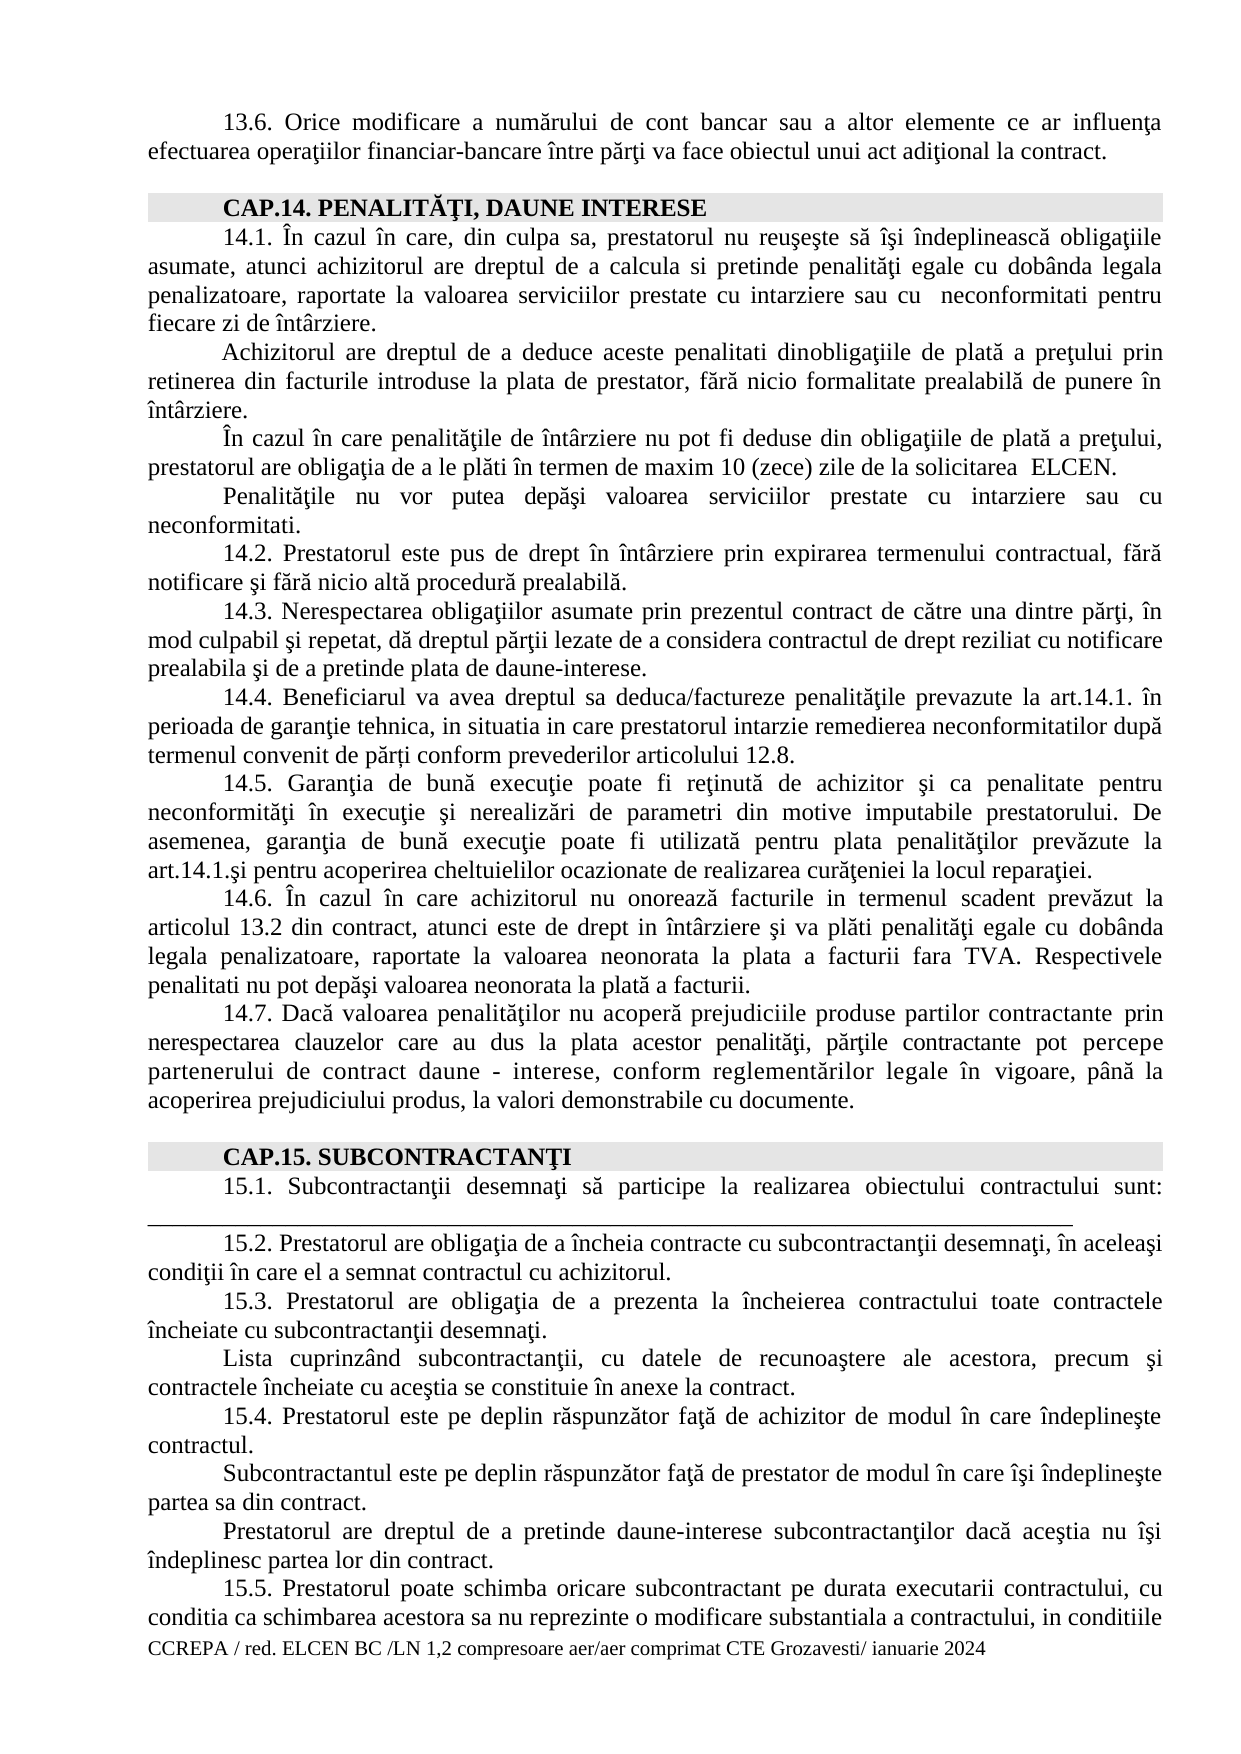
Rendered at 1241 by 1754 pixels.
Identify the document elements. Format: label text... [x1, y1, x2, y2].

text Lista cuprinzând subcontractanţii, cu datele de recunoaştere ale acestora, precum şi contractele încheiate cu aceştia se constituie în anexe la contract. [148, 1343, 1163, 1401]
text 13.6. Orice modificare a numărului de cont bancar sau a altor elemente ce ar influenţa efectuarea operaţiilor financiar-bancare între părţi va face obiectul unui act adiţional la contract. [148, 107, 1163, 165]
text 15.3. Prestatorul are obligaţia de a prezenta la încheierea contractului toate contractele încheiate cu subcontractanţii desemnaţi. [148, 1286, 1163, 1343]
text 14.5. Garanţia de bună execuţie poate fi reţinută de achizitor şi ca penalitate pentru neconformităţi în execuţie şi nerealizări de parametri din motive imputabile prestatorului. De asemenea, garanţia de bună execuţie poate fi utilizată pentru plata penalităţilor prevăzute la art.14.1.şi pentru acoperirea cheltuielilor ocazionate de realizarea curăţeniei la locul reparaţiei. [148, 768, 1163, 883]
text 15.1. Subcontractanţii desemnaţi să participe la realizarea obiectului contractului sunt: __________________________________________________________________________ [148, 1171, 1163, 1228]
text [148, 1573, 1163, 1631]
list 14.4. Beneficiarul va avea dreptul sa deduca/factureze penalităţile prevazute la art.14.1. în perioada de garanţie tehnica, in situatia in care prestatorul intarzie remedierea neconformitatilor după termenul convenit de părți conform prevederilor articolului 12.8. [148, 682, 1163, 768]
text 15.2. Prestatorul are obligaţia de a încheia contracte cu subcontractanţii desemnaţi, în aceleaşi condiţii în care el a semnat contractul cu achizitorul. [148, 1228, 1163, 1286]
subtitle CAP.15. SUBCONTRACTANŢI [148, 1142, 1163, 1171]
text Penalităţile nu vor putea depăşi valoarea serviciilor prestate cu intarziere sau cu neconformitati. [148, 481, 1163, 538]
text 14.6. În cazul în care achizitorul nu onorează facturile in termenul scadent prevăzut la articolul 13.2 din contract, atunci este de drept in întârziere şi va plăti penalităţi egale cu dobânda legala penalizatoare, raportate la valoarea neonorata la plata a facturii fara TVA. Respectivele penalitati nu pot depăşi valoarea neonorata la plată a facturii. [148, 883, 1163, 998]
subtitle CAP.14. PENALITĂŢI, DAUNE INTERESE [148, 193, 1163, 222]
text Achizitorul are dreptul de a deduce aceste penalitati dinobligaţiile de plată a preţului prin retinerea din facturile introduse la plata de prestator, fără nicio formalitate prealabilă de punere în întârziere. [148, 337, 1163, 423]
text 14.3. Nerespectarea obligaţiilor asumate prin prezentul contract de către una dintre părţi, în mod culpabil şi repetat, dă dreptul părţii lezate de a considera contractul de drept reziliat cu notificare prealabila şi de a pretinde plata de daune-interese. [148, 596, 1163, 682]
text Prestatorul are dreptul de a pretinde daune-interese subcontractanţilor dacă aceştia nu îşi îndeplinesc partea lor din contract. [148, 1516, 1163, 1573]
text 15.4. Prestatorul este pe deplin răspunzător faţă de achizitor de modul în care îndeplineşte contractul. [148, 1401, 1163, 1458]
text În cazul în care penalităţile de întârziere nu pot fi deduse din obligaţiile de plată a preţului, prestatorul are obligaţia de a le plăti în termen de maxim 10 (zece) zile de la solicitarea ELCEN. [148, 423, 1163, 481]
text 14.7. Dacă valoarea penalităţilor nu acoperă prejudiciile produse partilor contractante prin nerespectarea clauzelor care au dus la plata acestor penalităţi, părţile contractante pot percepe partenerului de contract daune - interese, conform reglementărilor legale în vigoare, până la acoperirea prejudiciului produs, la valori demonstrabile cu documente. [148, 998, 1163, 1113]
text 14.2. Prestatorul este pus de drept în întârziere prin expirarea termenului contractual, fără notificare şi fără nicio altă procedură prealabilă. [148, 538, 1163, 596]
text Subcontractantul este pe deplin răspunzător faţă de prestator de modul în care îşi îndeplineşte partea sa din contract. [148, 1458, 1163, 1516]
text 14.1. În cazul în care, din culpa sa, prestatorul nu reuşeşte să îşi îndeplinească obligaţiile asumate, atunci achizitorul are dreptul de a calcula si pretinde penalităţi egale cu dobânda legala penalizatoare, raportate la valoarea serviciilor prestate cu intarziere sau cu neconformitati pentru fiecare zi de întârziere. [148, 222, 1163, 337]
